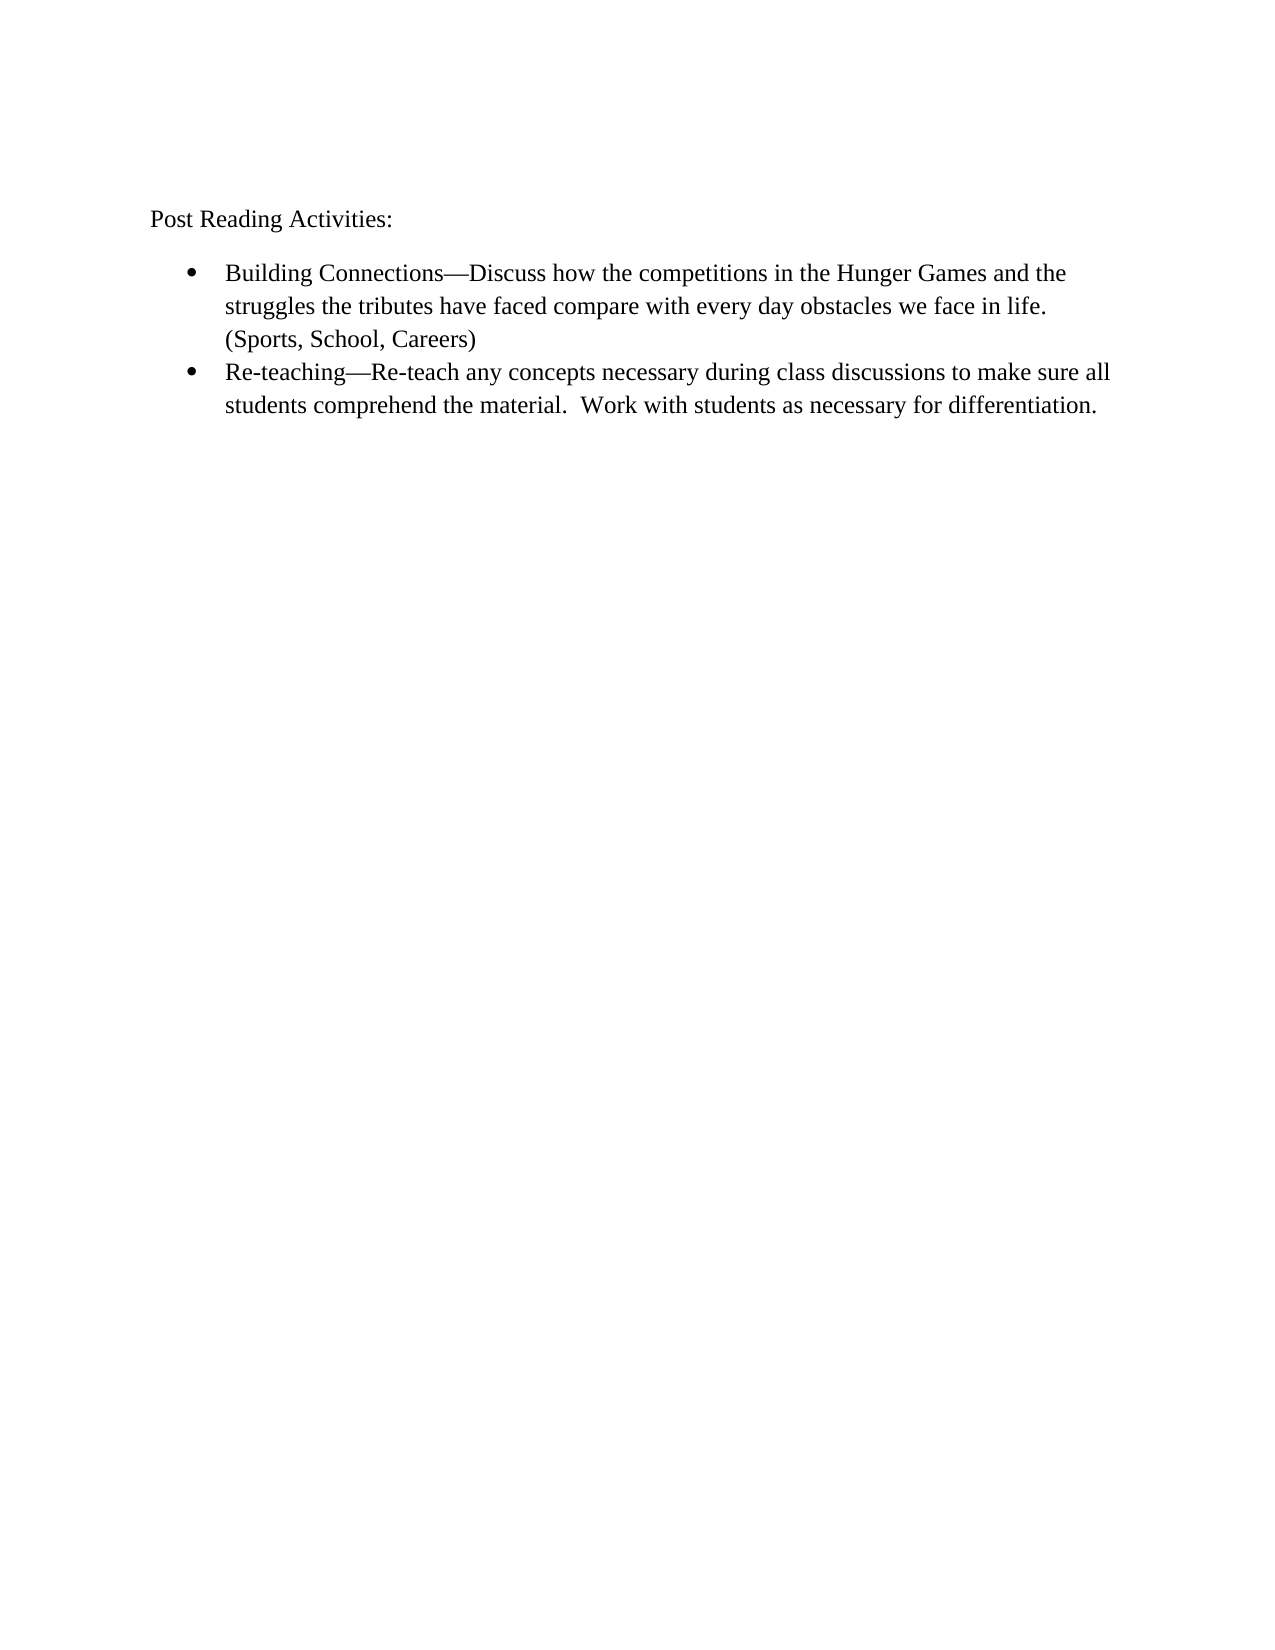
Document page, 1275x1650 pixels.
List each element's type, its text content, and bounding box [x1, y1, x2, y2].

text Post Reading Activities: [150, 204, 1125, 233]
list Re-teaching—Re-teach any concepts necessary during class discussions to make sure all students comprehend the material. Work with students as necessary for differentiation. [187, 357, 1125, 418]
list Building Connections—Discuss how the competitions in the Hunger Games and the struggles the tributes have faced compare with every day obstacles we face in life. (Sports, School, Careers) [187, 258, 1125, 352]
